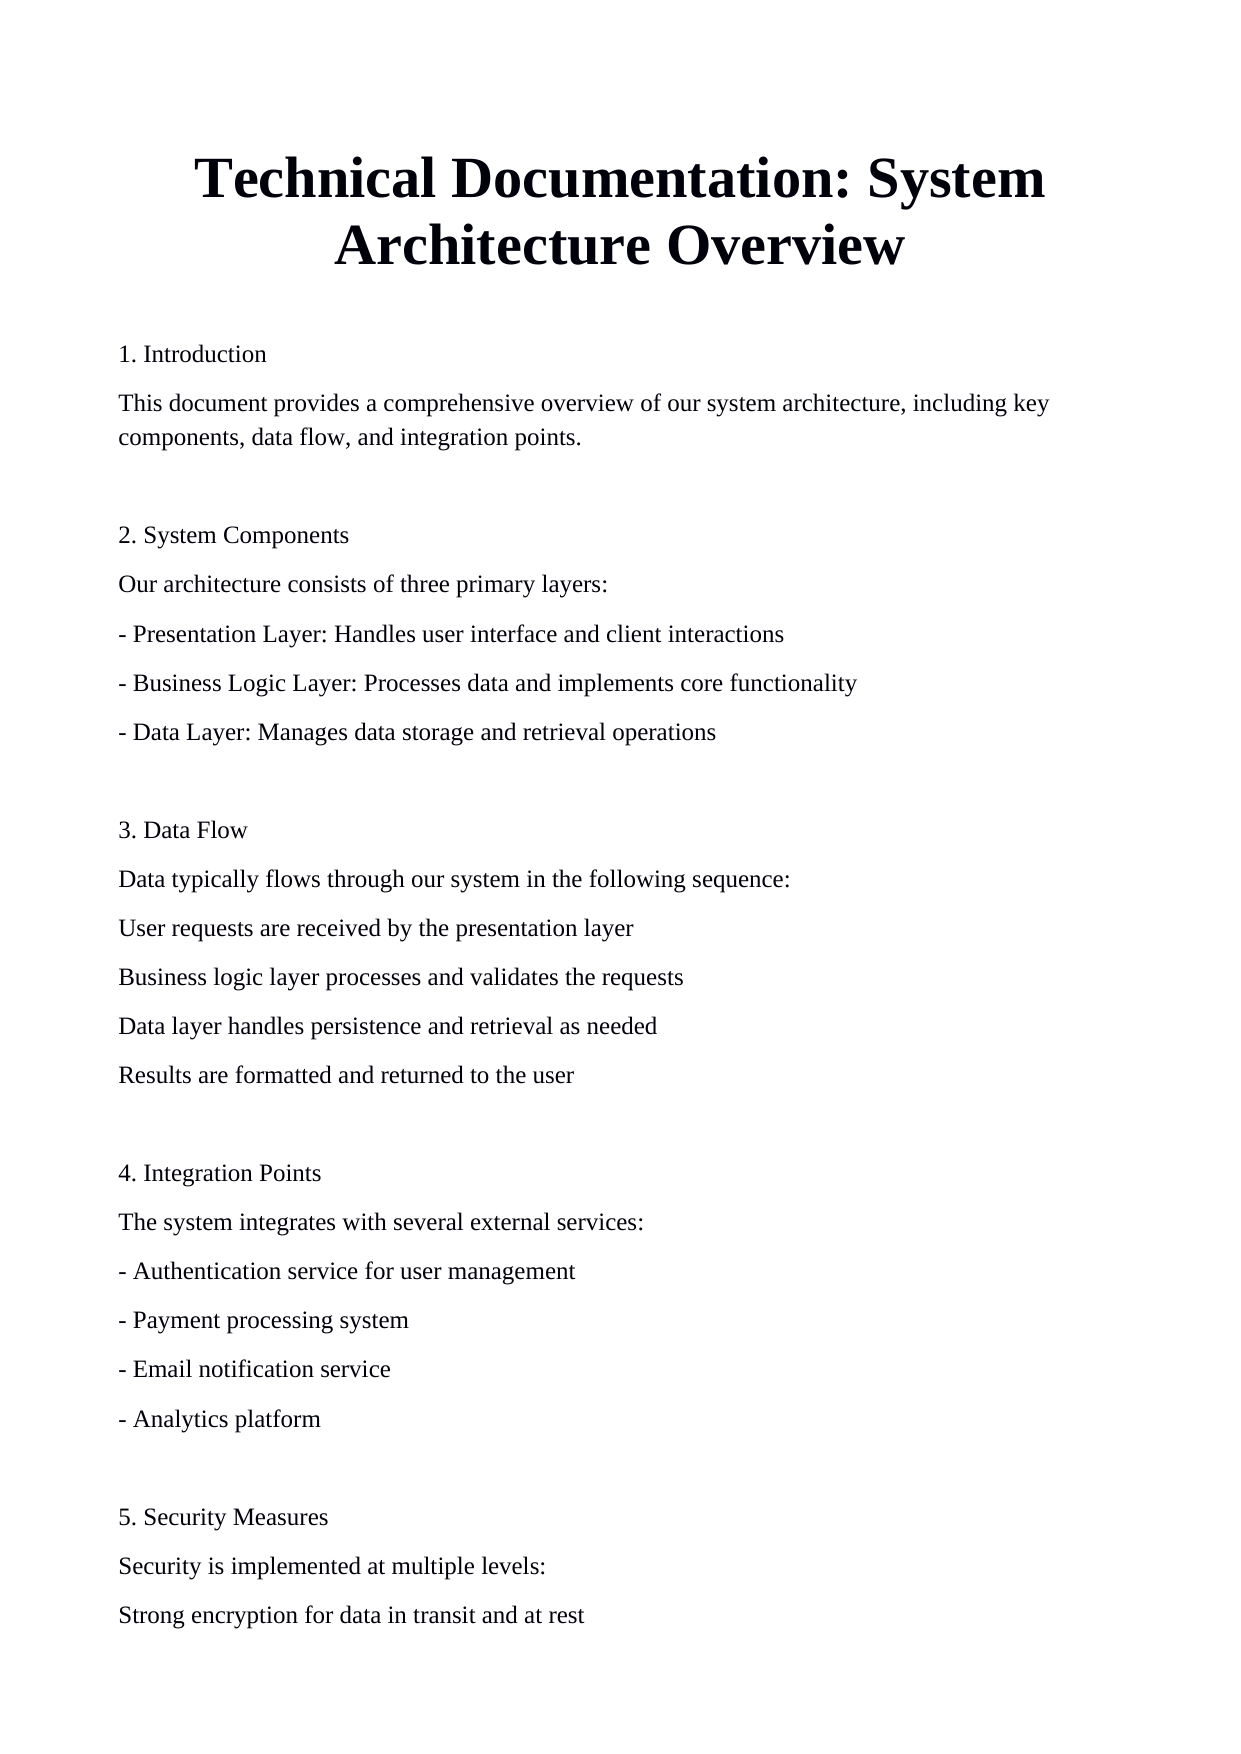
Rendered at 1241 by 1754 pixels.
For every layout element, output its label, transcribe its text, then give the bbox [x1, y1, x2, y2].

text 2. System Components [118, 521, 1122, 549]
text - Authentication service for user management [118, 1256, 1122, 1285]
text Results are formatted and returned to the user [118, 1060, 1122, 1089]
text User requests are received by the presentation layer [118, 913, 1122, 942]
text Our architecture consists of three primary layers: [118, 569, 1122, 598]
text - Data Layer: Manages data storage and retrieval operations [118, 717, 1122, 746]
text Strong encryption for data in transit and at rest [118, 1600, 1122, 1629]
text - Payment processing system [118, 1306, 1122, 1334]
text - Presentation Layer: Handles user interface and client interactions [118, 619, 1122, 647]
text - Analytics platform [118, 1404, 1122, 1432]
text - Email notification service [118, 1354, 1122, 1383]
text The system integrates with several external services: [118, 1207, 1122, 1236]
text Data typically flows through our system in the following sequence: [118, 864, 1122, 893]
text Data layer handles persistence and retrieval as needed [118, 1011, 1122, 1040]
text 3. Data Flow [118, 815, 1122, 844]
text 1. Introduction [118, 339, 1122, 368]
text This document provides a comprehensive overview of our system architecture, including key components, data flow, and integration points. [118, 388, 1122, 451]
title Technical Documentation: System Architecture Overview [118, 143, 1122, 277]
text Security is implemented at multiple levels: [118, 1551, 1122, 1579]
text - Business Logic Layer: Processes data and implements core functionality [118, 668, 1122, 696]
text 4. Integration Points [118, 1158, 1122, 1187]
text Business logic layer processes and validates the requests [118, 962, 1122, 991]
text 5. Security Measures [118, 1502, 1122, 1531]
